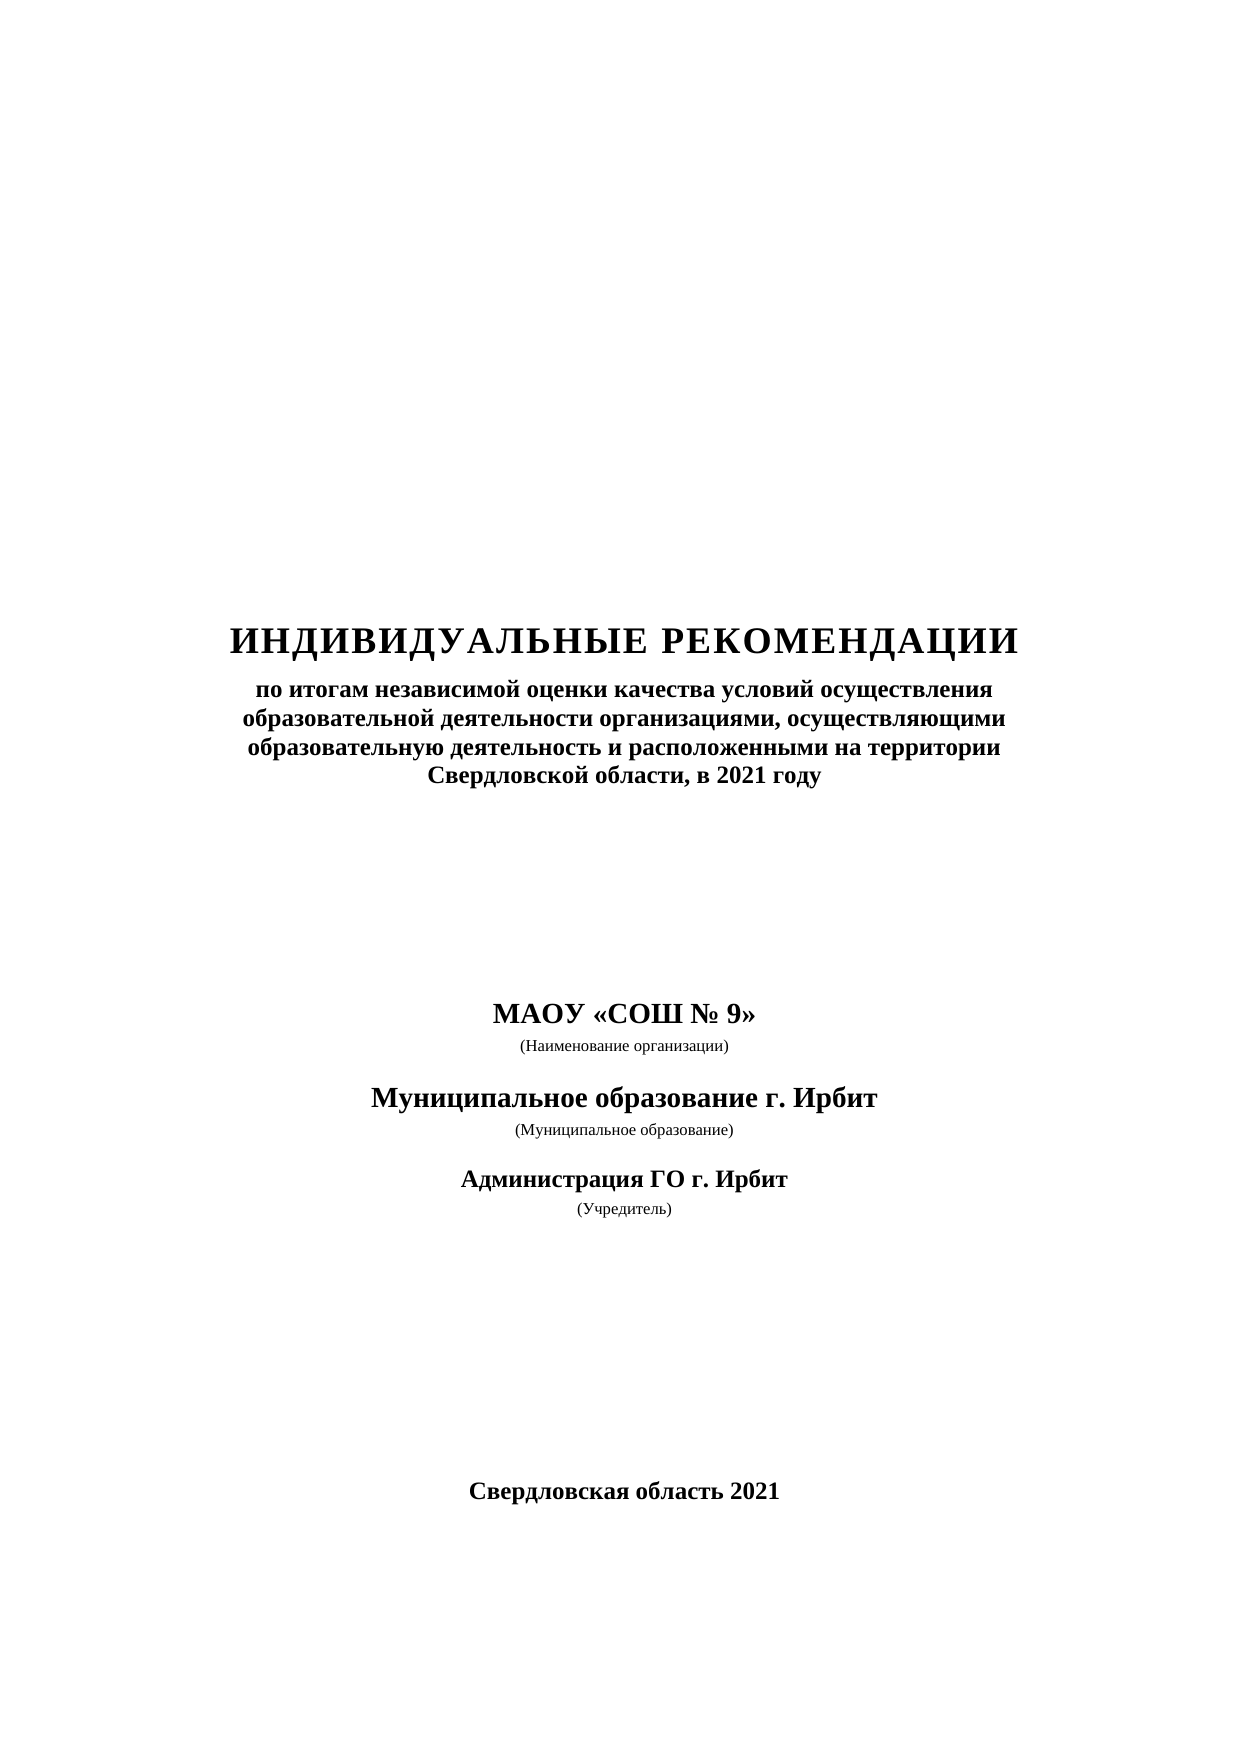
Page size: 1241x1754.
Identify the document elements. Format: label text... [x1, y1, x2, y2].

text по итогам независимой оценки качества условий осуществления образовательной деятельности организациями, осуществляющими образовательную деятельность и расположенными на территории Свердловской области, в 2021 году [177, 674, 1071, 789]
text МАОУ «СОШ № 9» [177, 996, 1071, 1030]
text (Муниципальное образование) [177, 1120, 1071, 1139]
text Администрация ГО г. Ирбит [177, 1164, 1071, 1193]
text (Наименование организации) [177, 1036, 1071, 1055]
text ИНДИВИДУАЛЬНЫЕ РЕКОМЕНДАЦИИ [177, 619, 1071, 662]
text Муниципальное образование г. Ирбит [177, 1080, 1071, 1114]
text (Учредитель) [177, 1199, 1071, 1218]
text Свердловская область 2021 [177, 1476, 1071, 1505]
